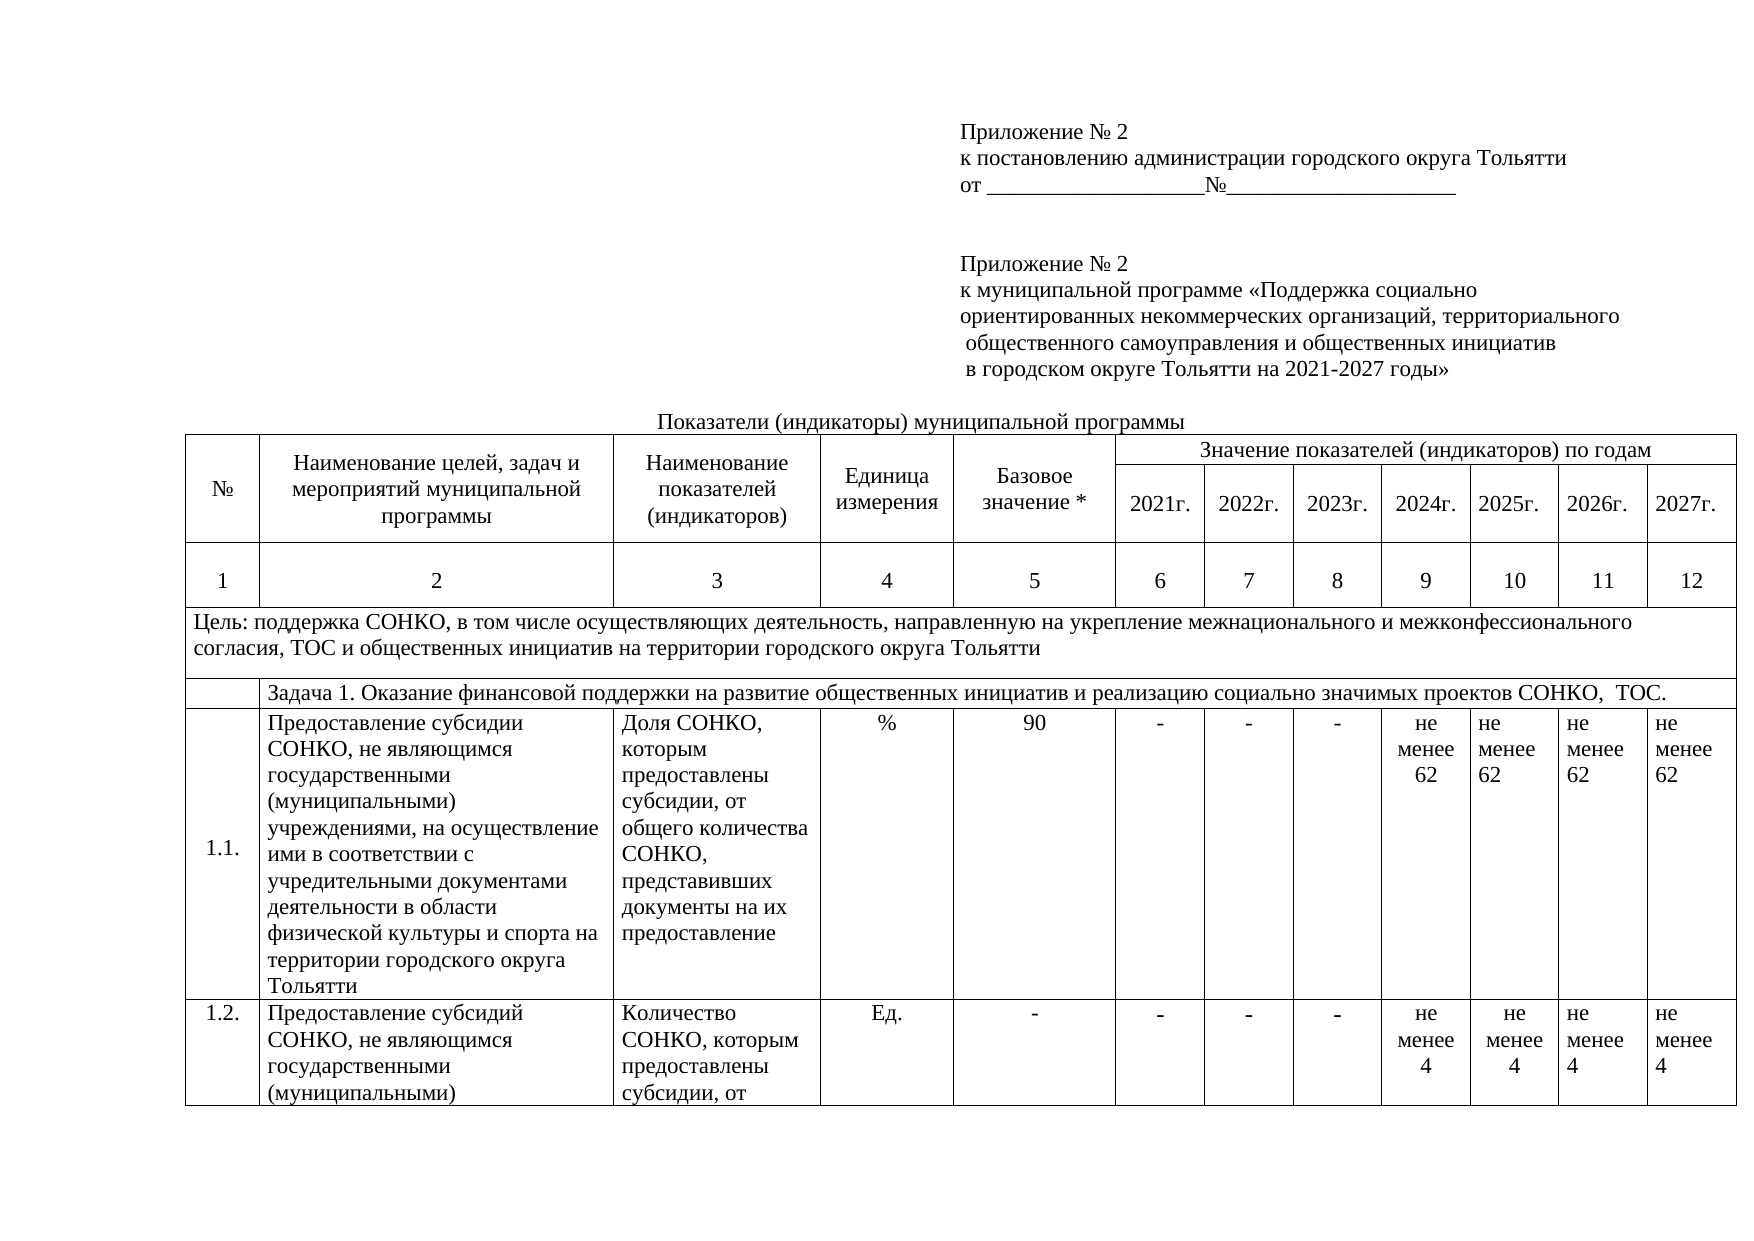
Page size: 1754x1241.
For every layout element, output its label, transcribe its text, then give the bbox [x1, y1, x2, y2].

table_cell % [821, 709, 953, 998]
text Показатели (индикаторы) муниципальной программы [177, 408, 1665, 434]
table_header Значение показателей (индикаторов) по годам [1116, 435, 1736, 464]
table_header Наименование показателей (индикаторов) [614, 435, 820, 542]
table_cell 2025г. [1471, 465, 1558, 542]
table_cell Ед. [821, 1000, 953, 1105]
table_cell не менее 4 [1382, 1000, 1470, 1105]
table_cell - [1116, 709, 1204, 998]
table_cell - [1294, 709, 1381, 998]
table_cell Задача 1. Оказание финансовой поддержки на развитие общественных инициатив и реализацию социально значимых проектов СОНКО, ТОС. [260, 679, 1736, 707]
table_header Наименование целей, задач и мероприятий муниципальной программы [260, 435, 613, 542]
text ориентированных некоммерческих организаций, территориального [177, 303, 1665, 329]
table_cell 2023г. [1294, 465, 1381, 542]
table_cell - [1294, 1000, 1381, 1105]
text Приложение № 2 [177, 250, 1665, 276]
table_cell Предоставление субсидии СОНКО, не являющимся государственными (муниципальными) учреждениями, на осуществление ими в соответствии с учредительными документами деятельности в области физической культуры и спорта на территории городского округа Тольятти [260, 709, 613, 998]
table_cell - [1205, 1000, 1293, 1105]
table_cell 12 [1648, 543, 1736, 607]
table_header Базовое значение * [954, 435, 1115, 542]
table_cell 5 [954, 543, 1115, 607]
table_header № [186, 435, 259, 542]
table_cell - [954, 1000, 1115, 1105]
table_cell 7 [1205, 543, 1293, 607]
text к муниципальной программе «Поддержка социально [177, 276, 1665, 303]
table_cell 2 [260, 543, 613, 607]
table_cell Доля СОНКО, которым предоставлены субсидии, от общего количества СОНКО, представивших документы на их предоставление [614, 709, 820, 998]
table_cell 1.2. [186, 1000, 259, 1105]
text от ___________________№____________________ [177, 171, 1459, 197]
table_cell 2021г. [1116, 465, 1204, 542]
text в городском округе Тольятти на 2021-2027 годы» [177, 355, 1665, 382]
table_header Единица измерения [821, 435, 953, 542]
table_cell 9 [1382, 543, 1470, 607]
table_cell не менее 4 [1471, 1000, 1558, 1105]
table_cell не менее 62 [1382, 709, 1470, 998]
table_cell 1 [186, 543, 259, 607]
table_cell 1.1. [186, 709, 259, 998]
table_cell 2024г. [1382, 465, 1470, 542]
table_cell 2026г. [1559, 465, 1647, 542]
table_cell 3 [614, 543, 820, 607]
table_cell 90 [954, 709, 1115, 998]
table_cell не менее 62 [1559, 709, 1647, 998]
table_cell 10 [1471, 543, 1558, 607]
text к постановлению администрации городского округа Тольятти [177, 144, 1639, 171]
table_cell 4 [821, 543, 953, 607]
table_cell не менее 62 [1471, 709, 1558, 998]
table_cell не менее 4 [1648, 1000, 1736, 1105]
table_cell Количество СОНКО, которым предоставлены субсидии, от общего количества СОНКО, представивших документы на их предоставление [614, 1000, 820, 1105]
text общественного самоуправления и общественных инициатив [177, 329, 1665, 355]
table_cell 11 [1559, 543, 1647, 607]
table_cell 2022г. [1205, 465, 1293, 542]
table_cell - [1116, 1000, 1204, 1105]
table_cell 6 [1116, 543, 1204, 607]
table_cell 2027г. [1648, 465, 1736, 542]
table_cell Цель: поддержка СОНКО, в том числе осуществляющих деятельность, направленную на укрепление межнационального и межконфессионального согласия, ТОС и общественных инициатив на территории городского округа Тольятти [186, 608, 1736, 678]
text Приложение № 2 [177, 118, 1237, 144]
table_cell не менее 62 [1648, 709, 1736, 998]
table_cell [186, 679, 259, 707]
table_cell - [1205, 709, 1293, 998]
table_cell не менее 4 [1559, 1000, 1647, 1105]
table_cell 8 [1294, 543, 1381, 607]
